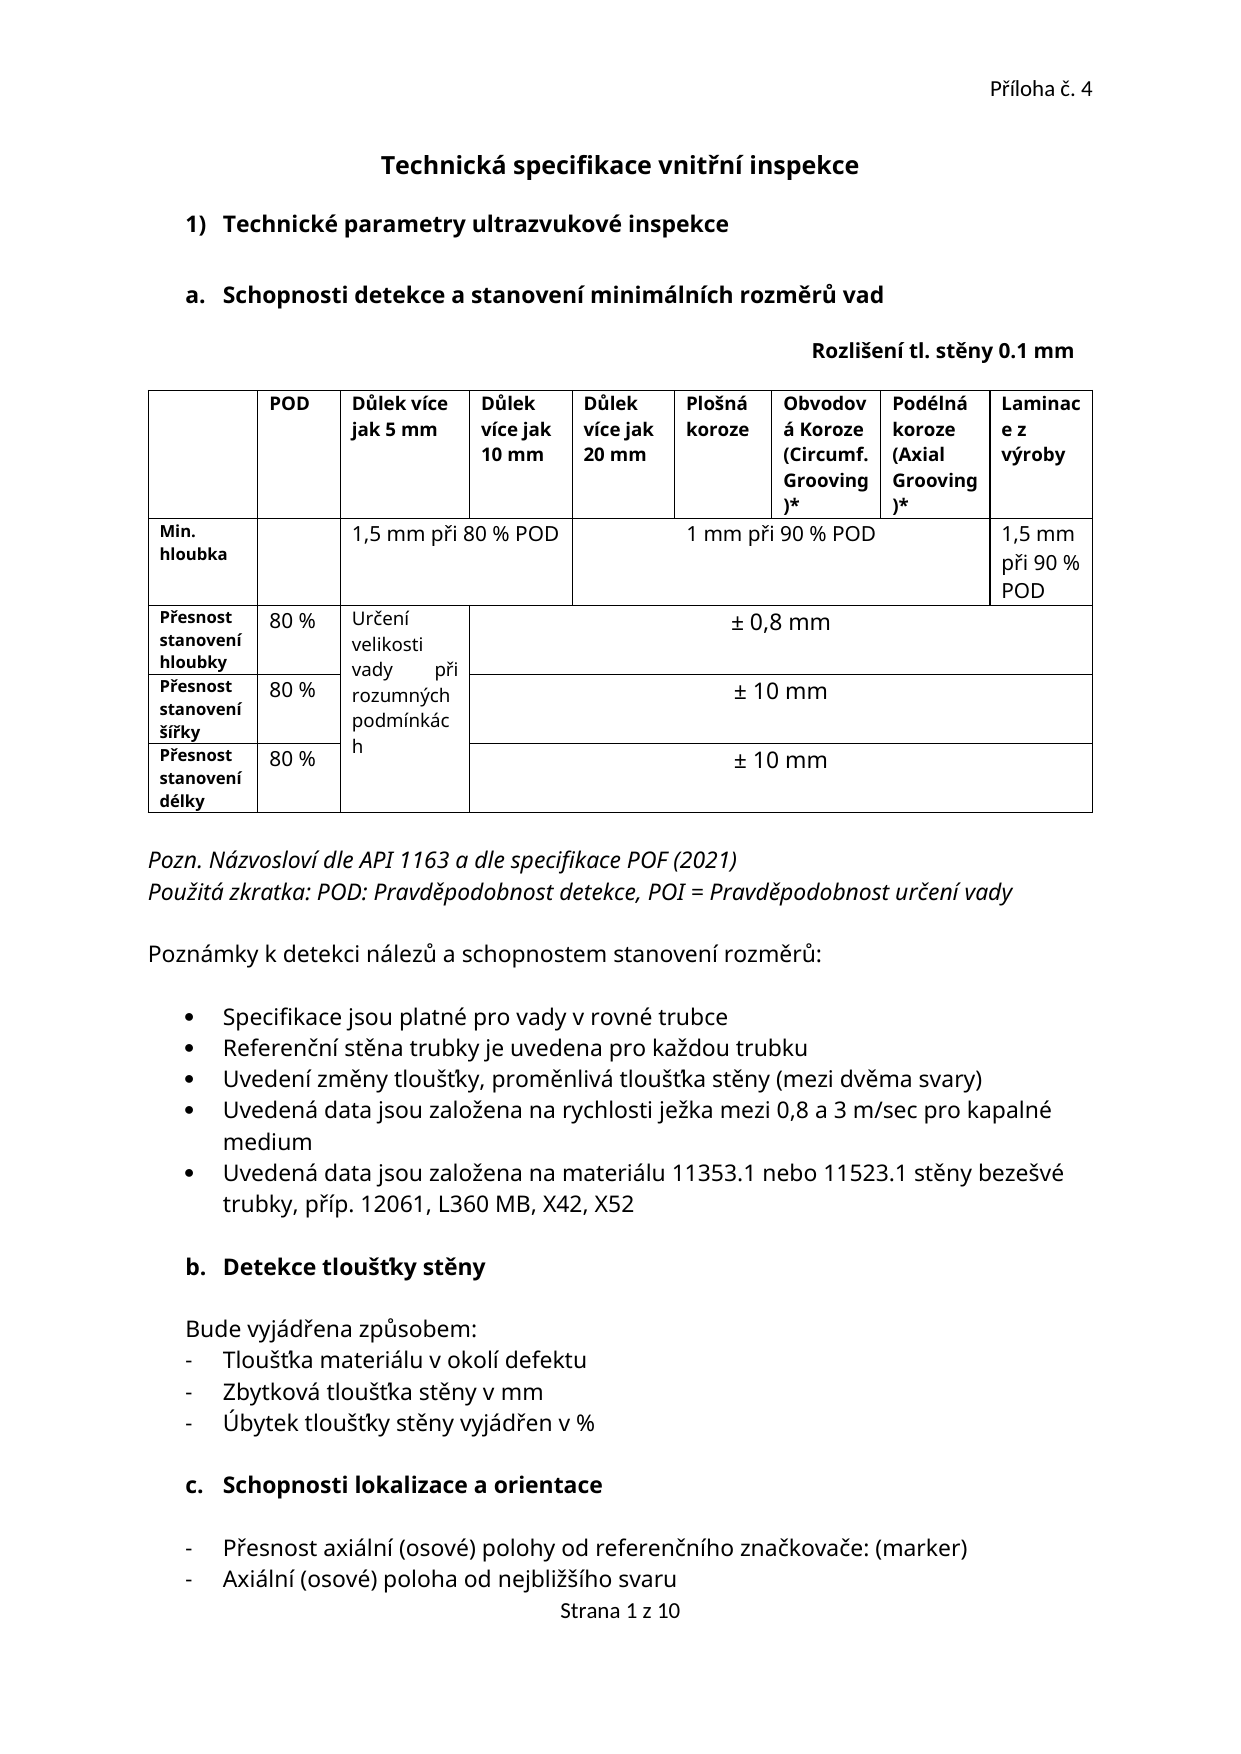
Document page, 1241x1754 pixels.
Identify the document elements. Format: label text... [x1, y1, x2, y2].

list Schopnosti lokalizace a orientace [185, 1469, 1093, 1501]
table_cell Určení velikosti vady při rozumných podmínkách [341, 606, 469, 812]
list Tloušťka materiálu v okolí defektu [185, 1344, 1093, 1376]
table_cell [258, 519, 340, 605]
table_header POD [258, 391, 340, 518]
table_cell 1,5 mm při 80 % POD [341, 519, 572, 605]
table_cell 80 % [258, 606, 340, 674]
table_header [149, 391, 257, 518]
list Technické parametry ultrazvukové inspekce [185, 208, 1093, 239]
table_header Důlek více jak 5 mm [341, 391, 469, 518]
list Zbytková tloušťka stěny v mm [185, 1376, 1093, 1407]
table_cell 1,5 mm při 90 % POD [991, 519, 1092, 605]
table_cell ± 0,8 mm [470, 606, 1092, 674]
list Přesnost axiální (osové) polohy od referenčního značkovače: (marker) [185, 1532, 1093, 1563]
table_cell 80 % [258, 675, 340, 743]
table_cell Min. hloubka [149, 519, 257, 605]
table_header Plošná koroze [675, 391, 771, 518]
list Uvedená data jsou založena na rychlosti ježka mezi 0,8 a 3 m/sec pro kapalné medium [185, 1094, 1093, 1157]
table_cell ± 10 mm [470, 744, 1092, 812]
table_cell ± 10 mm [470, 675, 1092, 743]
table_cell 1 mm při 90 % POD [573, 519, 989, 605]
list Specifikace jsou platné pro vady v rovné trubce [185, 1001, 1093, 1032]
list Úbytek tloušťky stěny vyjádřen v % [185, 1407, 1093, 1438]
table_header Důlek více jak 10 mm [470, 391, 572, 518]
text Rozlišení tl. stěny 0.1 mm [738, 336, 1093, 365]
list Detekce tloušťky stěny [185, 1251, 1093, 1282]
text Poznámky k detekci nálezů a schopnostem stanovení rozměrů: [148, 938, 1093, 969]
table_cell 80 % [258, 744, 340, 812]
text Použitá zkratka: POD: Pravděpodobnost detekce, POI = Pravděpodobnost určení vady [148, 876, 1093, 907]
table_header Podélná koroze (Axial Grooving)* [881, 391, 989, 518]
text Technická specifikace vnitřní inspekce [148, 148, 1093, 182]
list Schopnosti detekce a stanovení minimálních rozměrů vad [185, 279, 1093, 311]
table_header Obvodová Koroze (Circumf. Grooving)* [772, 391, 880, 518]
table_cell Přesnost stanovení hloubky [149, 606, 257, 674]
list Uvedená data jsou založena na materiálu 11353.1 nebo 11523.1 stěny bezešvé trubky, příp. 12061, L360 MB, X42, X52 [185, 1157, 1093, 1219]
text Pozn. Názvosloví dle API 1163 a dle specifikace POF (2021) [148, 844, 1093, 876]
list Axiální (osové) poloha od nejbližšího svaru [185, 1563, 1093, 1594]
text Bude vyjádřena způsobem: [148, 1313, 1093, 1344]
list Uvedení změny tloušťky, proměnlivá tloušťka stěny (mezi dvěma svary) [185, 1063, 1093, 1094]
table_cell Přesnost stanovení šířky [149, 675, 257, 743]
table_header Laminace z výroby [991, 391, 1092, 518]
table_header Důlek více jak 20 mm [573, 391, 674, 518]
list Referenční stěna trubky je uvedena pro každou trubku [185, 1032, 1093, 1063]
table_cell Přesnost stanovení délky [149, 744, 257, 812]
